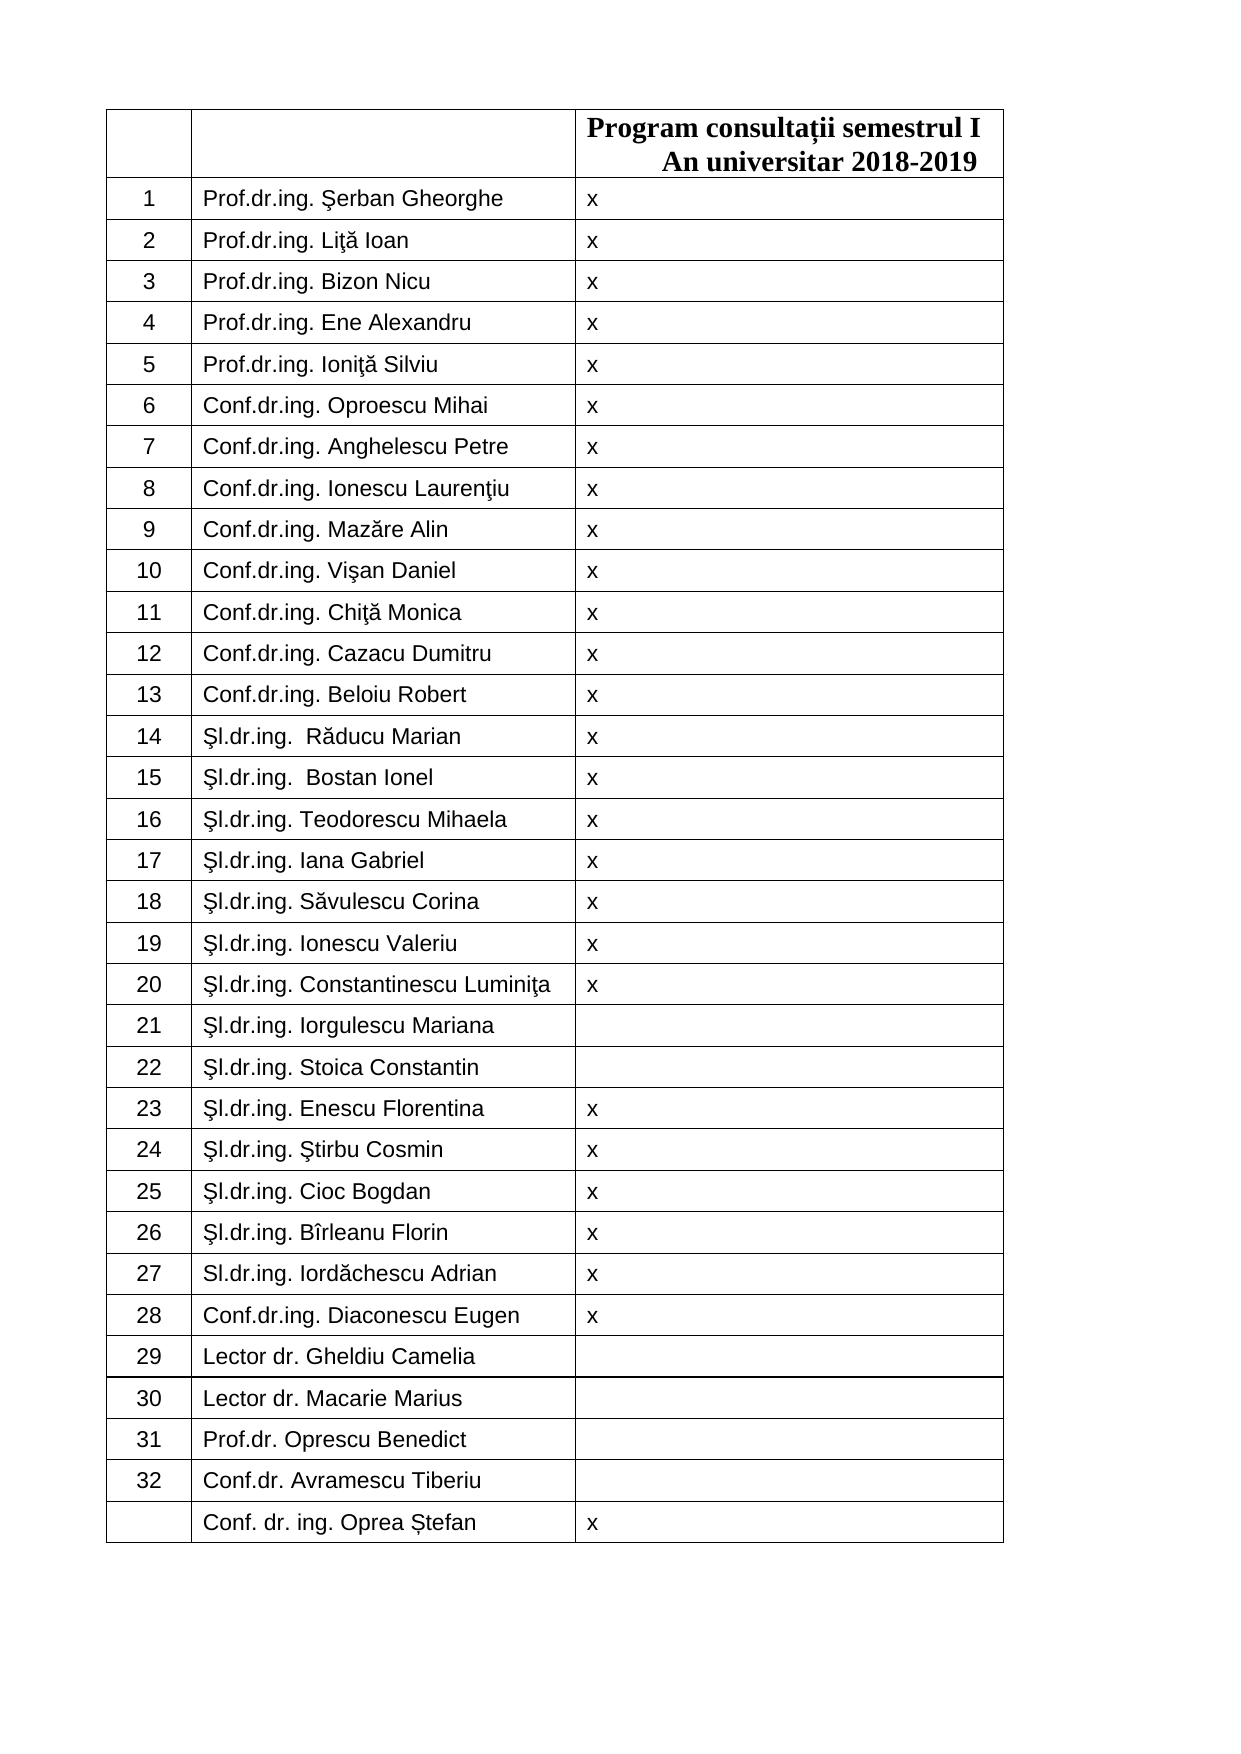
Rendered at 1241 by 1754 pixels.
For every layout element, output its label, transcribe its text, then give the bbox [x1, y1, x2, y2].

table_cell Conf.dr. Avramescu Tiberiu [192, 1460, 575, 1501]
table_cell 5 [107, 344, 191, 384]
table_cell 32 [107, 1460, 191, 1501]
table_cell x [576, 468, 1003, 508]
table_cell x [576, 799, 1003, 839]
table_cell x [576, 840, 1003, 880]
table_cell Şl.dr.ing. Bostan Ionel [192, 757, 575, 797]
table_cell Prof.dr.ing. Liţă Ioan [192, 220, 575, 260]
table_cell x [576, 1212, 1003, 1252]
table_cell x [576, 1502, 1003, 1542]
table_cell 16 [107, 799, 191, 839]
table_cell 29 [107, 1336, 191, 1376]
table_cell Şl.dr.ing. Enescu Florentina [192, 1088, 575, 1128]
table_cell 4 [107, 302, 191, 343]
table_cell 14 [107, 716, 191, 756]
table_cell x [576, 675, 1003, 715]
table_header [192, 110, 575, 177]
table_cell [576, 1378, 1003, 1418]
table_cell 26 [107, 1212, 191, 1252]
table_cell Şl.dr.ing. Constantinescu Luminiţa [192, 964, 575, 1004]
table_cell 15 [107, 757, 191, 797]
table_cell Sl.dr.ing. Iordăchescu Adrian [192, 1254, 575, 1294]
table_cell Prof.dr.ing. Ioniţă Silviu [192, 344, 575, 384]
table_cell 13 [107, 675, 191, 715]
table_cell 10 [107, 550, 191, 591]
table_cell [576, 1419, 1003, 1459]
table_cell x [576, 509, 1003, 549]
table_header Program consultații semestrul I An universitar 2018-2019 [576, 110, 1003, 177]
table_cell x [576, 550, 1003, 591]
table_cell 27 [107, 1254, 191, 1294]
table_cell 23 [107, 1088, 191, 1128]
table_cell x [576, 881, 1003, 922]
table_cell x [576, 426, 1003, 467]
table_cell Conf.dr.ing. Diaconescu Eugen [192, 1295, 575, 1335]
table_cell Lector dr. Macarie Marius [192, 1378, 575, 1418]
table_cell 9 [107, 509, 191, 549]
table_cell x [576, 923, 1003, 963]
table_cell 20 [107, 964, 191, 1004]
table_cell 3 [107, 261, 191, 301]
table_cell [576, 1460, 1003, 1501]
table_cell Lector dr. Gheldiu Camelia [192, 1336, 575, 1376]
table_cell Prof.dr.ing. Şerban Gheorghe [192, 178, 575, 218]
table_cell Şl.dr.ing. Bîrleanu Florin [192, 1212, 575, 1252]
table_cell Prof.dr.ing. Bizon Nicu [192, 261, 575, 301]
table_cell x [576, 633, 1003, 673]
table_cell Şl.dr.ing. Stoica Constantin [192, 1047, 575, 1087]
table_cell 12 [107, 633, 191, 673]
table_cell x [576, 385, 1003, 425]
table_cell 21 [107, 1005, 191, 1046]
table_cell Şl.dr.ing. Iorgulescu Mariana [192, 1005, 575, 1046]
table_cell Conf.dr.ing. Anghelescu Petre [192, 426, 575, 467]
table_cell Conf. dr. ing. Oprea Ștefan [192, 1502, 575, 1542]
table_cell 6 [107, 385, 191, 425]
table_cell Şl.dr.ing. Ştirbu Cosmin [192, 1129, 575, 1170]
table_header [107, 110, 191, 177]
table_cell 8 [107, 468, 191, 508]
table_cell Şl.dr.ing. Teodorescu Mihaela [192, 799, 575, 839]
table_cell [576, 1047, 1003, 1087]
table_cell x [576, 178, 1003, 218]
table_cell x [576, 1295, 1003, 1335]
table_cell Prof.dr. Oprescu Benedict [192, 1419, 575, 1459]
table_cell Prof.dr.ing. Ene Alexandru [192, 302, 575, 343]
table_cell Şl.dr.ing. Ionescu Valeriu [192, 923, 575, 963]
table_cell x [576, 220, 1003, 260]
table_cell 31 [107, 1419, 191, 1459]
table_cell x [576, 592, 1003, 632]
table_cell x [576, 964, 1003, 1004]
table_cell 19 [107, 923, 191, 963]
table_cell [576, 1005, 1003, 1046]
table_cell 30 [107, 1378, 191, 1418]
table_cell x [576, 1088, 1003, 1128]
table_cell Conf.dr.ing. Chiţă Monica [192, 592, 575, 632]
table_cell 17 [107, 840, 191, 880]
table_cell x [576, 716, 1003, 756]
table_cell 18 [107, 881, 191, 922]
table_cell Conf.dr.ing. Mazăre Alin [192, 509, 575, 549]
table_cell 7 [107, 426, 191, 467]
table_cell Şl.dr.ing. Săvulescu Corina [192, 881, 575, 922]
table_cell Şl.dr.ing. Răducu Marian [192, 716, 575, 756]
table_cell 25 [107, 1171, 191, 1211]
table_cell Şl.dr.ing. Cioc Bogdan [192, 1171, 575, 1211]
table_cell x [576, 1254, 1003, 1294]
table_cell Conf.dr.ing. Oproescu Mihai [192, 385, 575, 425]
table_cell 2 [107, 220, 191, 260]
table_cell x [576, 344, 1003, 384]
table_cell x [576, 1129, 1003, 1170]
table_cell 11 [107, 592, 191, 632]
table_cell 1 [107, 178, 191, 218]
table_cell x [576, 261, 1003, 301]
table_cell [107, 1502, 191, 1542]
table_cell [576, 1336, 1003, 1376]
table_cell x [576, 1171, 1003, 1211]
table_cell x [576, 302, 1003, 343]
table_cell Conf.dr.ing. Cazacu Dumitru [192, 633, 575, 673]
table_cell Conf.dr.ing. Vişan Daniel [192, 550, 575, 591]
table_cell Şl.dr.ing. Iana Gabriel [192, 840, 575, 880]
table_cell 28 [107, 1295, 191, 1335]
table_cell Conf.dr.ing. Ionescu Laurenţiu [192, 468, 575, 508]
table_cell 24 [107, 1129, 191, 1170]
table_cell 22 [107, 1047, 191, 1087]
table_cell x [576, 757, 1003, 797]
table_cell Conf.dr.ing. Beloiu Robert [192, 675, 575, 715]
